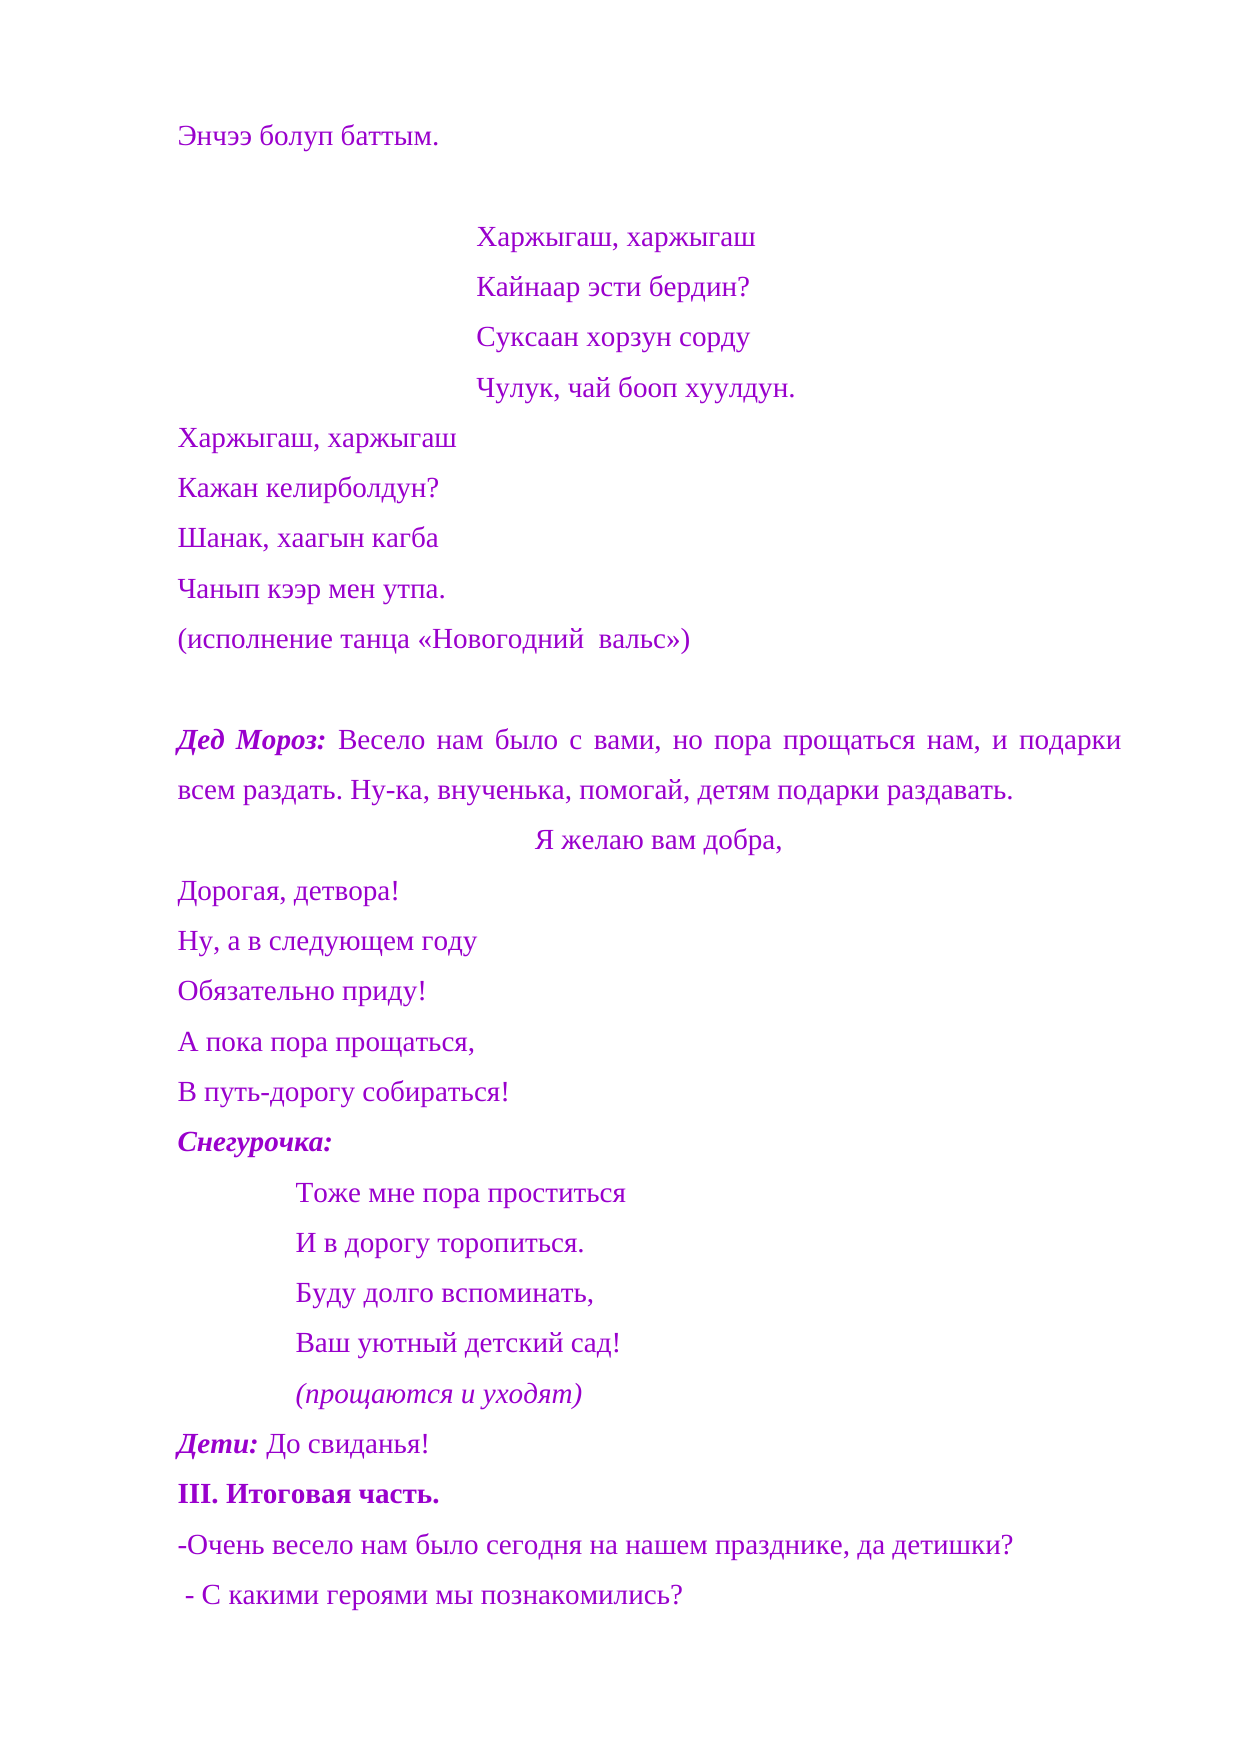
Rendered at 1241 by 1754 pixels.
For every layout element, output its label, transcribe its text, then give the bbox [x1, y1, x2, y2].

text Харжыгаш, харжыгаш [177, 420, 1122, 453]
text Чанып кээр мен утпа. [177, 571, 1122, 604]
text А пока пора прощаться, [177, 1024, 1122, 1057]
text Шанак, хаагын кагба [177, 521, 1122, 554]
text Кайнаар эсти бердин? [177, 269, 1122, 303]
text (исполнение танца «Новогодний вальс») [177, 621, 1122, 655]
text Суксаан хорзун сорду [177, 319, 1122, 353]
text Ваш уютный детский сад! [295, 1326, 1122, 1359]
text В путь-дорогу собираться! [177, 1074, 1122, 1108]
text -Очень весело нам было сегодня на нашем празднике, да детишки? [177, 1527, 1122, 1560]
text III. Итоговая часть. [177, 1477, 1122, 1510]
text Снегурочка: [177, 1124, 1122, 1158]
text Кажан келирболдун? [177, 470, 1122, 504]
text Ну, а в следующем году [177, 923, 1122, 957]
text - С какими героями мы познакомились? [177, 1577, 1122, 1611]
text Дети: До свиданья! [177, 1426, 1122, 1460]
text И в дорогу торопиться. [295, 1225, 1122, 1258]
text Тоже мне пора проститься [295, 1175, 1122, 1208]
text Харжыгаш, харжыгаш [177, 219, 1122, 252]
text Дед Мороз: Весело нам было с вами, но пора прощаться нам, и подарки всем раздать. Ну-ка, внученька, помогай, детям подарки раздавать. [177, 722, 1122, 806]
text Обязательно приду! [177, 973, 1122, 1007]
text Чулук, чай бооп хуулдун. [177, 370, 1122, 403]
text (прощаются и уходят) [295, 1376, 1122, 1409]
text Я желаю вам добра, [177, 822, 1122, 856]
text Дорогая, детвора! [177, 873, 1122, 906]
text Буду долго вспоминать, [295, 1275, 1122, 1309]
text Энчээ болуп баттым. [177, 118, 1122, 152]
